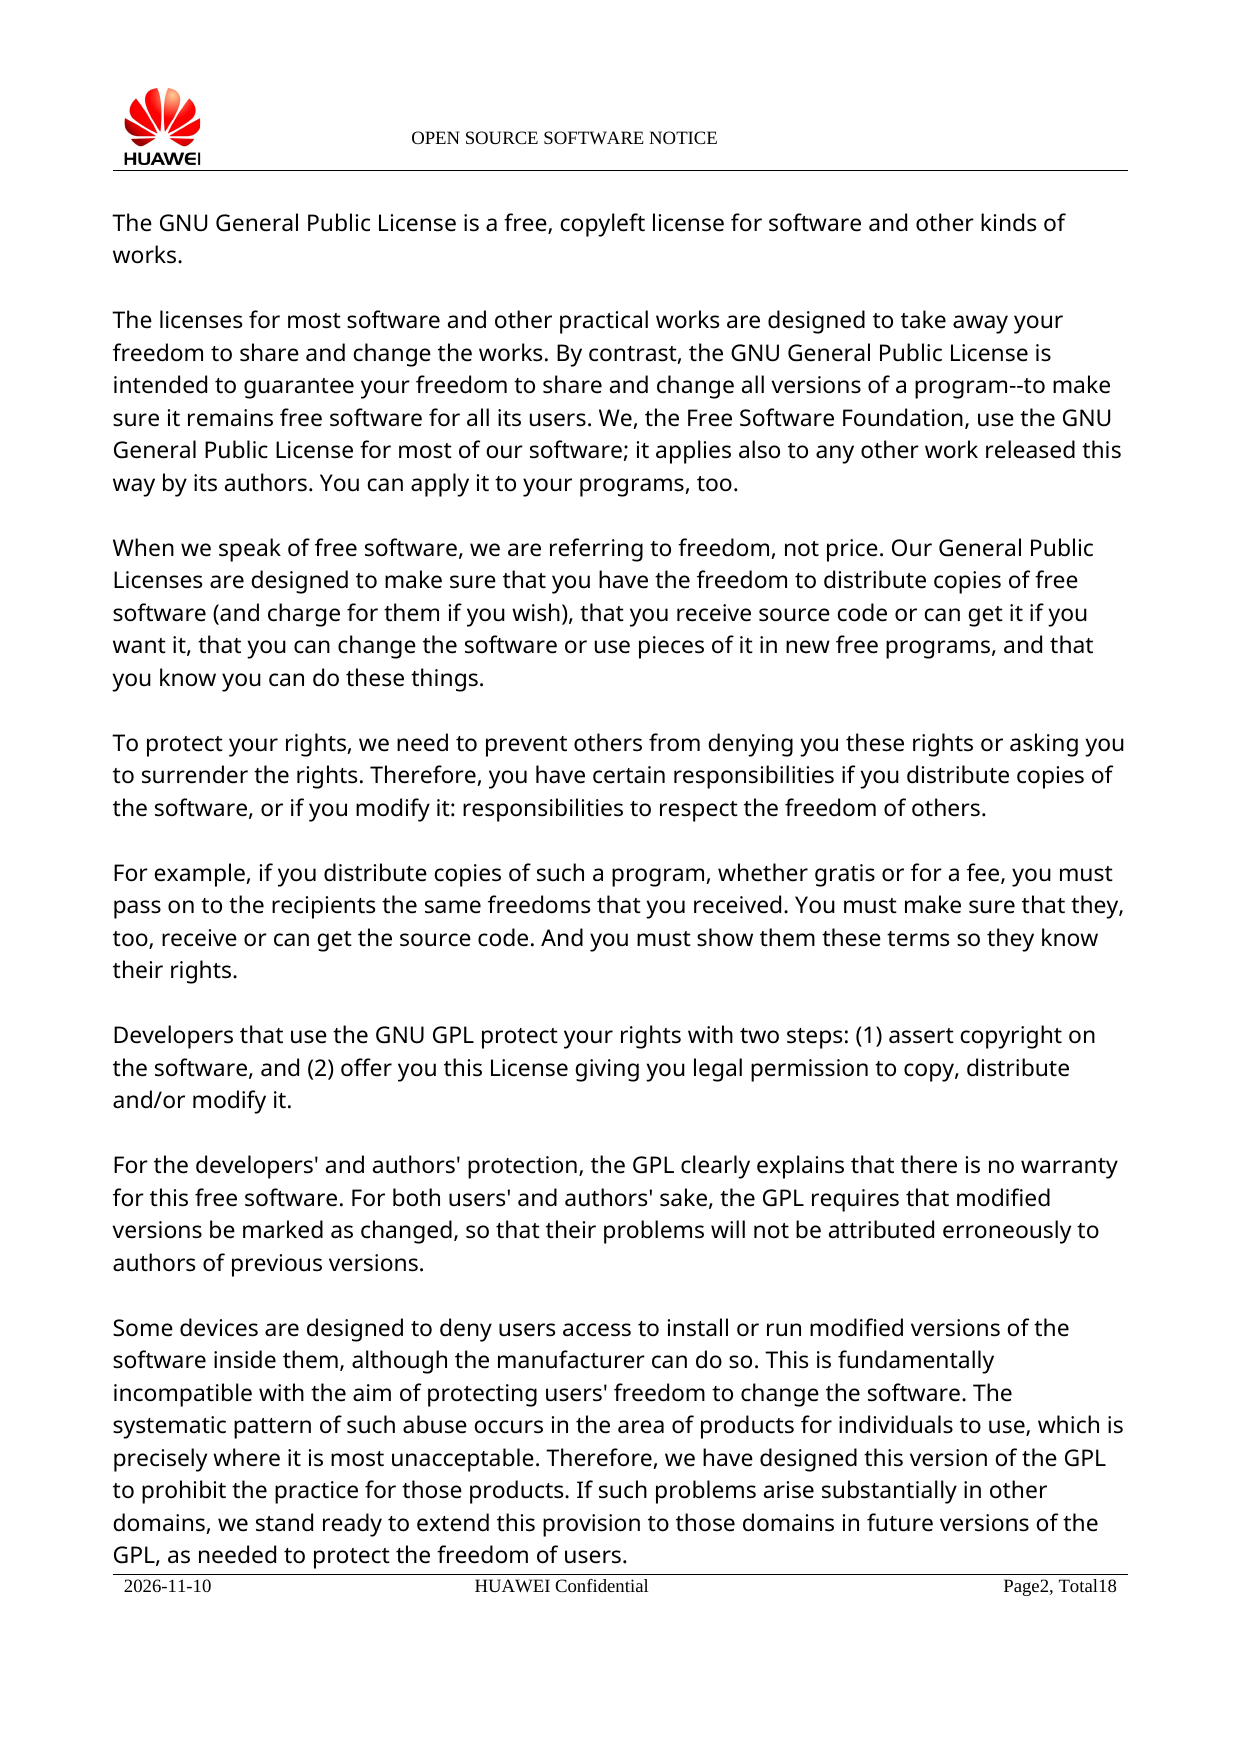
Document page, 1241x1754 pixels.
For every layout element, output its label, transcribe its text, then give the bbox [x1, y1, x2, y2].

text Some devices are designed to deny users access to install or run modified versions of the software inside them, although the manufacturer can do so. This is fundamentally incompatible with the aim of protecting users' freedom to change the software. The systematic pattern of such abuse occurs in the area of products for individuals to use, which is precisely where it is most unacceptable. Therefore, we have designed this version of the GPL to prohibit the practice for those products. If such problems arise substantially in other domains, we stand ready to extend this provision to those domains in future versions of the GPL, as needed to protect the freedom of users. [112, 1311, 1128, 1571]
text Developers that use the GNU GPL protect your rights with two steps: (1) assert copyright on the software, and (2) offer you this License giving you legal permission to copy, distribute and/or modify it. [112, 1019, 1128, 1116]
text To protect your rights, we need to prevent others from denying you these rights or asking you to surrender the rights. Therefore, you have certain responsibilities if you distribute copies of the software, or if you modify it: responsibilities to respect the freedom of others. [112, 726, 1128, 824]
text When we speak of free software, we are referring to freedom, not price. Our General Public Licenses are designed to make sure that you have the freedom to distribute copies of free software (and charge for them if you wish), that you receive source code or can get it if you want it, that you can change the software or use pieces of it in new free programs, and that you know you can do these things. [112, 531, 1128, 694]
text The GNU General Public License is a free, copyleft license for software and other kinds of works. [112, 206, 1128, 271]
text For the developers' and authors' protection, the GPL clearly explains that there is no warranty for this free software. For both users' and authors' sake, the GPL requires that modified versions be marked as changed, so that their problems will not be attributed erroneously to authors of previous versions. [112, 1149, 1128, 1279]
text For example, if you distribute copies of such a program, whether gratis or for a fee, you must pass on to the recipients the same freedoms that you received. You must make sure that they, too, receive or can get the source code. And you must show them these terms so they know their rights. [112, 856, 1128, 986]
picture [124, 88, 201, 165]
text The licenses for most software and other practical works are designed to take away your freedom to share and change the works. By contrast, the GNU General Public License is intended to guarantee your freedom to share and change all versions of a program--to make sure it remains free software for all its users. We, the Free Software Foundation, use the GNU General Public License for most of our software; it applies also to any other work released this way by its authors. You can apply it to your programs, too. [112, 304, 1128, 499]
